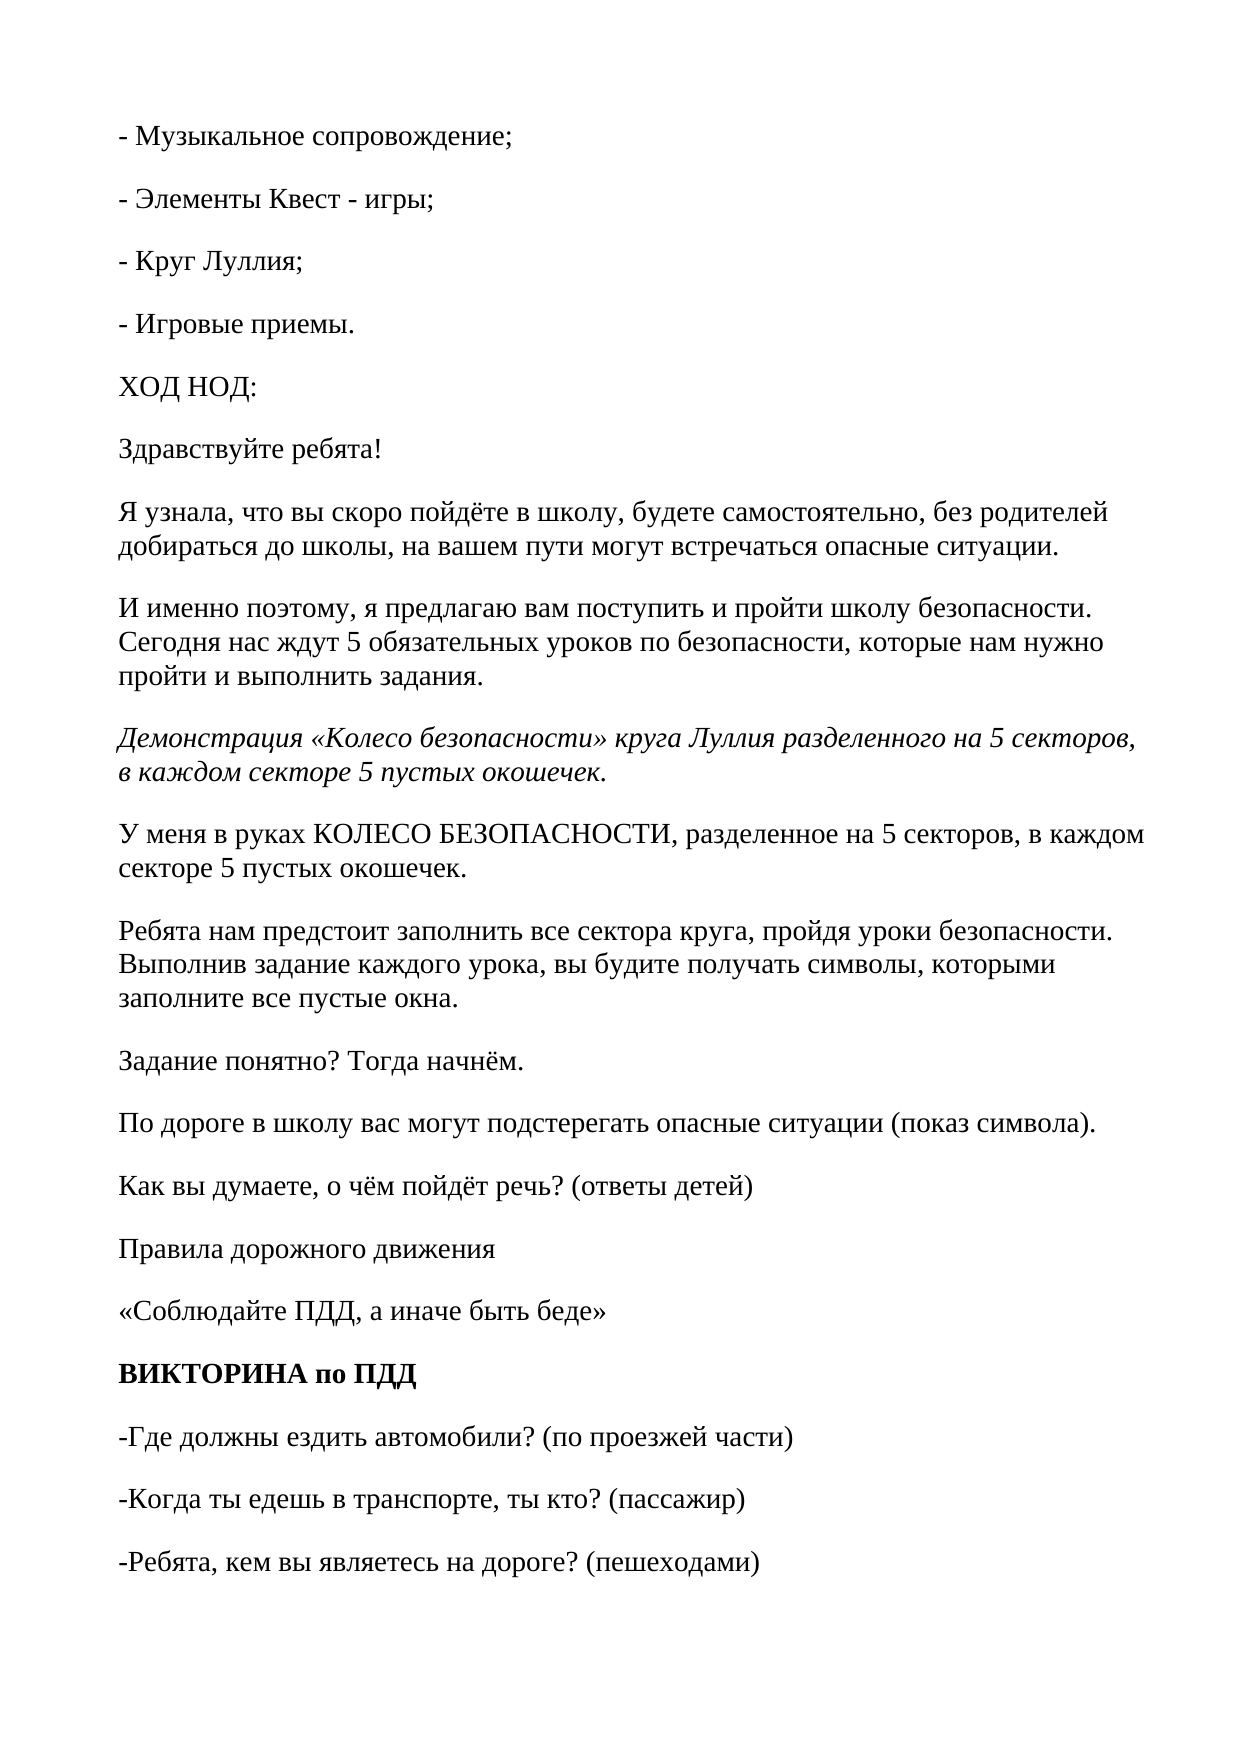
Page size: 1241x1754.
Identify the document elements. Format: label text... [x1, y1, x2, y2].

text Правила дорожного движения [118, 1231, 1152, 1264]
text «Соблюдайте ПДД, а иначе быть беде» [118, 1293, 1152, 1327]
text - Игровые приемы. [118, 306, 1152, 340]
text Ребята нам предстоит заполнить все сектора круга, пройдя уроки безопасности. Выполнив задание каждого урока, вы будите получать символы, которыми заполните все пустые окна. [118, 913, 1152, 1013]
text ВИКТОРИНА по ПДД [118, 1356, 1152, 1390]
text У меня в руках КОЛЕСО БЕЗОПАСНОСТИ, разделенное на 5 секторов, в каждом секторе 5 пустых окошечек. [118, 817, 1152, 884]
text По дороге в школу вас могут подстерегать опасные ситуации (показ символа). [118, 1105, 1152, 1139]
text И именно поэтому, я предлагаю вам поступить и пройти школу безопасности. Сегодня нас ждут 5 обязательных уроков по безопасности, которые нам нужно пройти и выполнить задания. [118, 591, 1152, 691]
text - Элементы Квест - игры; [118, 181, 1152, 214]
text - Круг Луллия; [118, 243, 1152, 277]
text Демонстрация «Колесо безопасности» круга Луллия разделенного на 5 секторов, в каждом секторе 5 пустых окошечек. [118, 720, 1152, 787]
text - Музыкальное сопровождение; [118, 118, 1152, 152]
text Здравствуйте ребята! [118, 432, 1152, 465]
text Я узнала, что вы скоро пойдёте в школу, будете самостоятельно, без родителей добираться до школы, на вашем пути могут встречаться опасные ситуации. [118, 494, 1152, 561]
text -Когда ты едешь в транспорте, ты кто? (пассажир) [118, 1482, 1152, 1515]
text -Где должны ездить автомобили? (по проезжей части) [118, 1419, 1152, 1452]
text Как вы думаете, о чём пойдёт речь? (ответы детей) [118, 1168, 1152, 1202]
text Задание понятно? Тогда начнём. [118, 1043, 1152, 1076]
text ХОД НОД: [118, 369, 1152, 402]
text -Ребята, кем вы являетесь на дороге? (пешеходами) [118, 1544, 1152, 1578]
